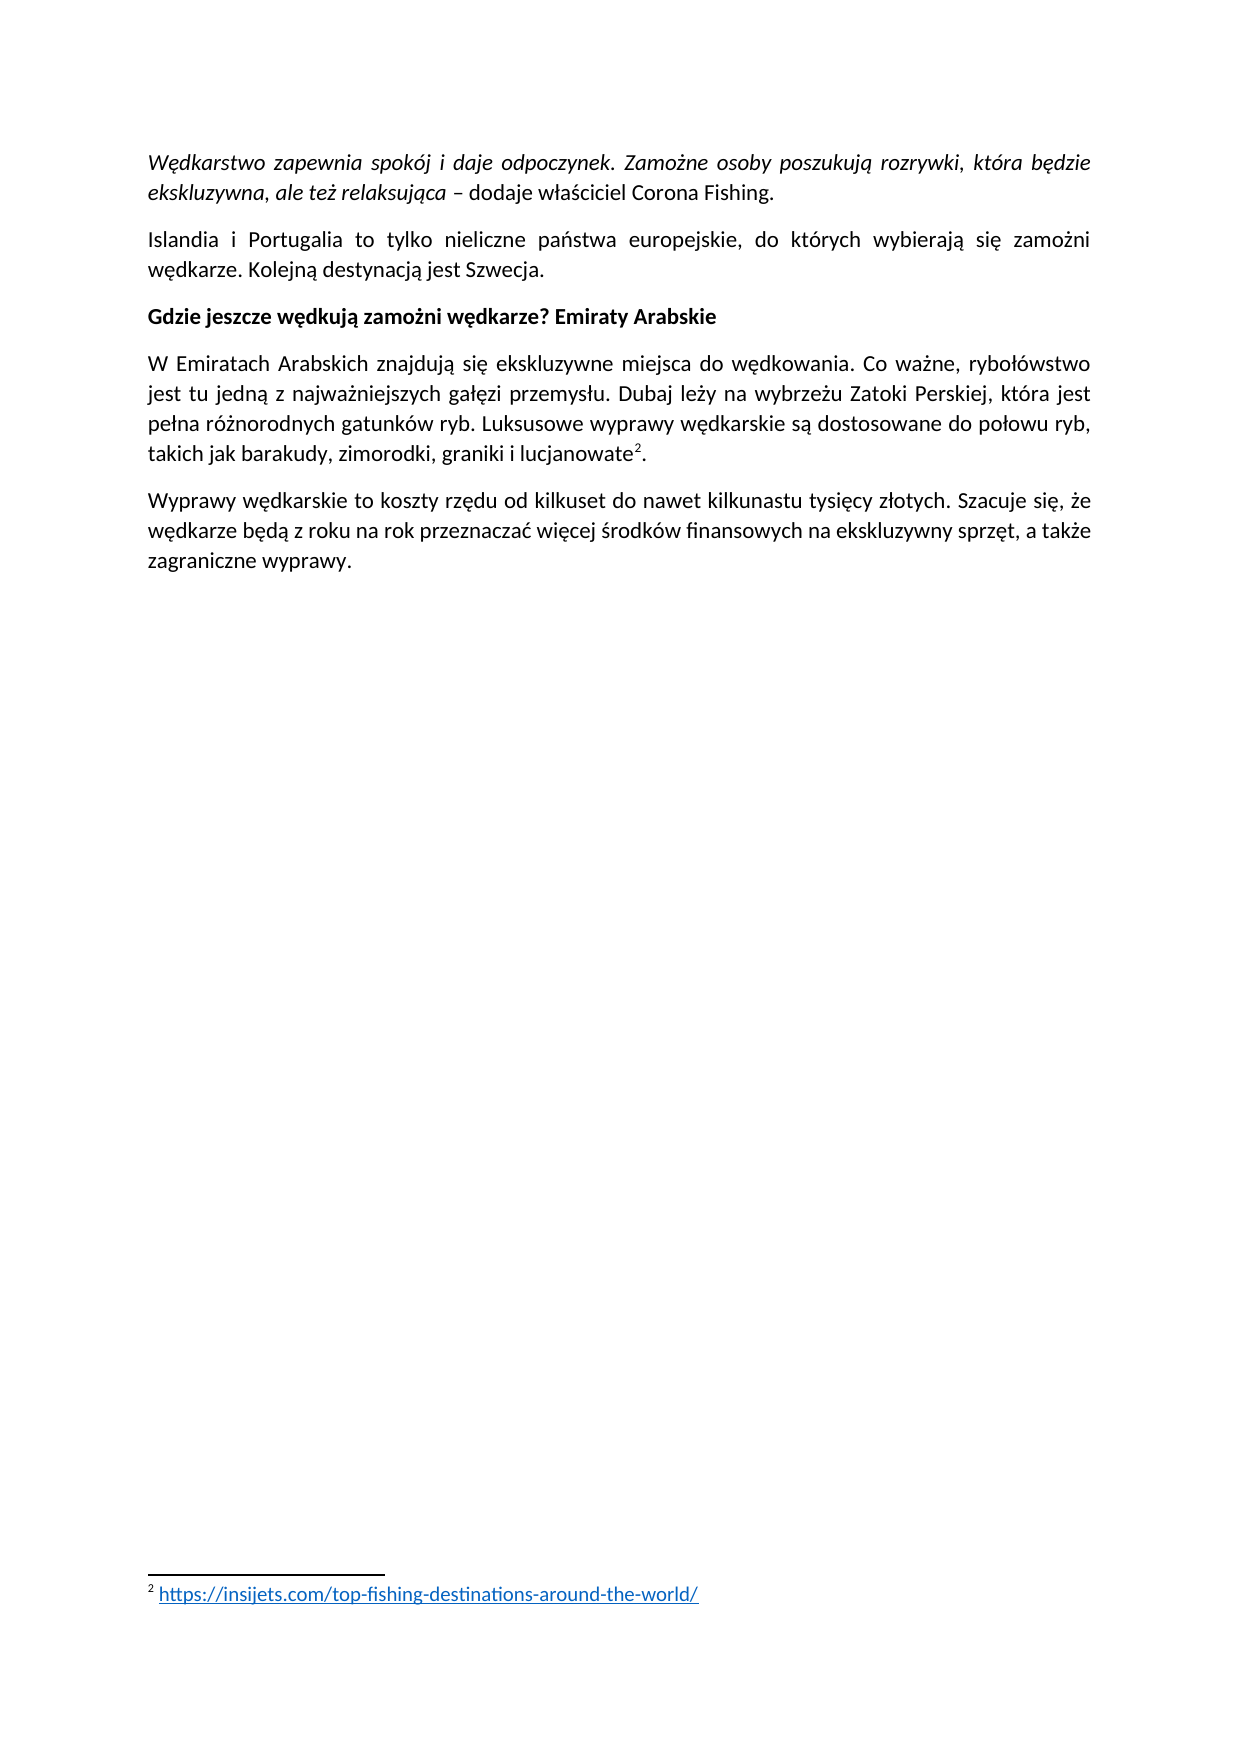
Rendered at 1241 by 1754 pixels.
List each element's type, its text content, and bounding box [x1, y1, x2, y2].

text W Emiratach Arabskich znajdują się ekskluzywne miejsca do wędkowania. Co ważne, rybołówstwo jest tu jedną z najważniejszych gałęzi przemysłu. Dubaj leży na wybrzeżu Zatoki Perskiej, która jest pełna różnorodnych gatunków ryb. Luksusowe wyprawy wędkarskie są dostosowane do połowu ryb, takich jak barakudy, zimorodki, graniki i lucjanowate. [148, 349, 1093, 467]
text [148, 148, 1093, 206]
text Islandia i Portugalia to tylko nieliczne państwa europejskie, do których wybierają się zamożni wędkarze. Kolejną destynacją jest Szwecja. [148, 225, 1093, 283]
text Wyprawy wędkarskie to koszty rzędu od kilkuset do nawet kilkunastu tysięcy złotych. Szacuje się, że wędkarze będą z roku na rok przeznaczać więcej środków finansowych na ekskluzywny sprzęt, a także zagraniczne wyprawy. [148, 486, 1093, 574]
text Gdzie jeszcze wędkują zamożni wędkarze? Emiraty Arabskie [148, 302, 1093, 330]
